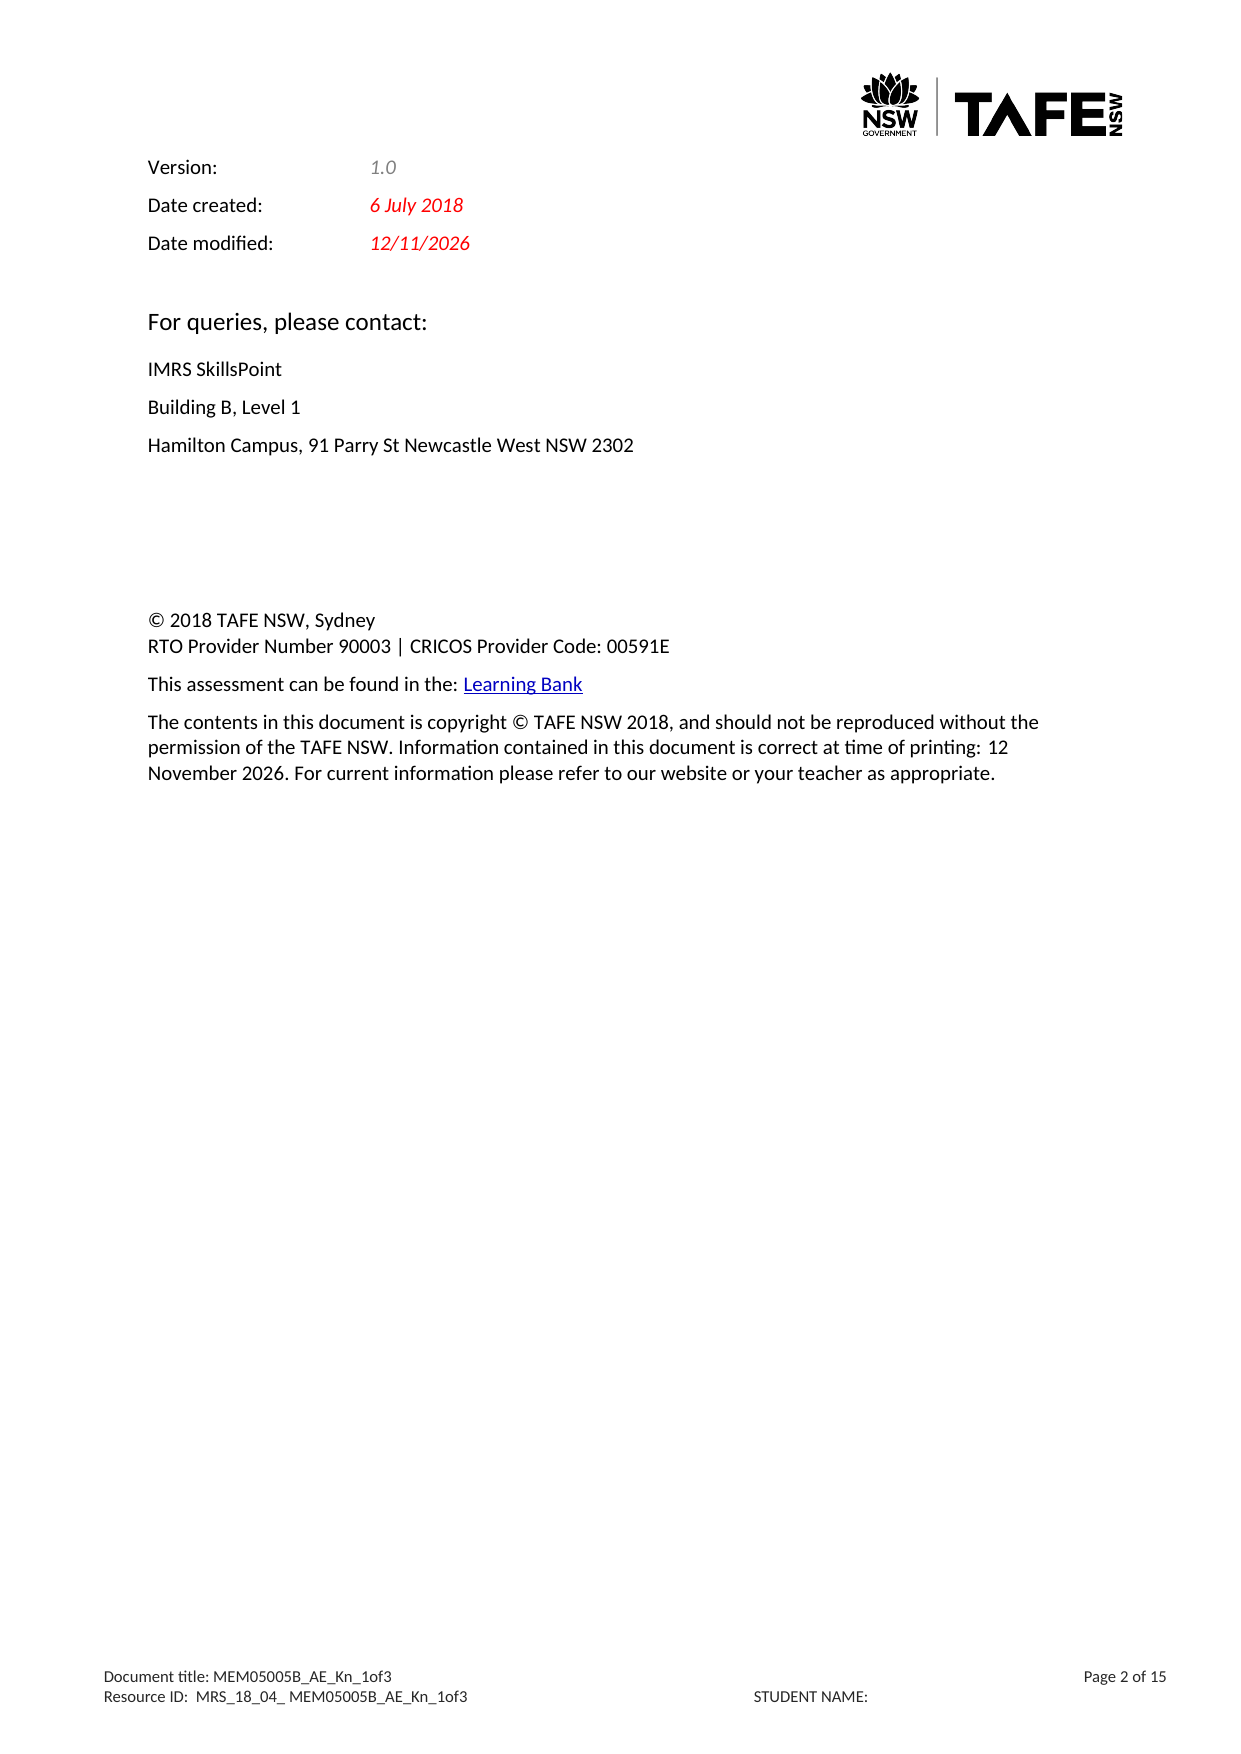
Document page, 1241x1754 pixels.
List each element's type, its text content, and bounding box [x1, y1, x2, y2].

text Version: 1.0 [148, 154, 1092, 179]
text The contents in this document is copyright © TAFE NSW 2018, and should not be reproduced without the permission of the TAFE NSW. Information contained in this document is correct at time of printing: 28 January 2020. For current information please refer to our website or your teacher as appropriate. [148, 709, 1092, 785]
text IMRS SkillsPoint [148, 356, 1092, 382]
text Date created: 6 July 2018 [148, 192, 1092, 217]
picture [861, 71, 1123, 137]
text This assessment can be found in the: Learning Bank [148, 671, 1092, 696]
text For queries, please contact: [148, 306, 1092, 336]
text Building B, Level 1 [148, 394, 1092, 420]
text Hamilton Campus, 91 Parry St Newcastle West NSW 2302 [148, 432, 1092, 458]
text © 2018 TAFE NSW, Sydney RTO Provider Number 90003 | CRICOS Provider Code: 00591E [148, 608, 1092, 658]
text Date modified: 28/01/2020 [148, 230, 1092, 255]
